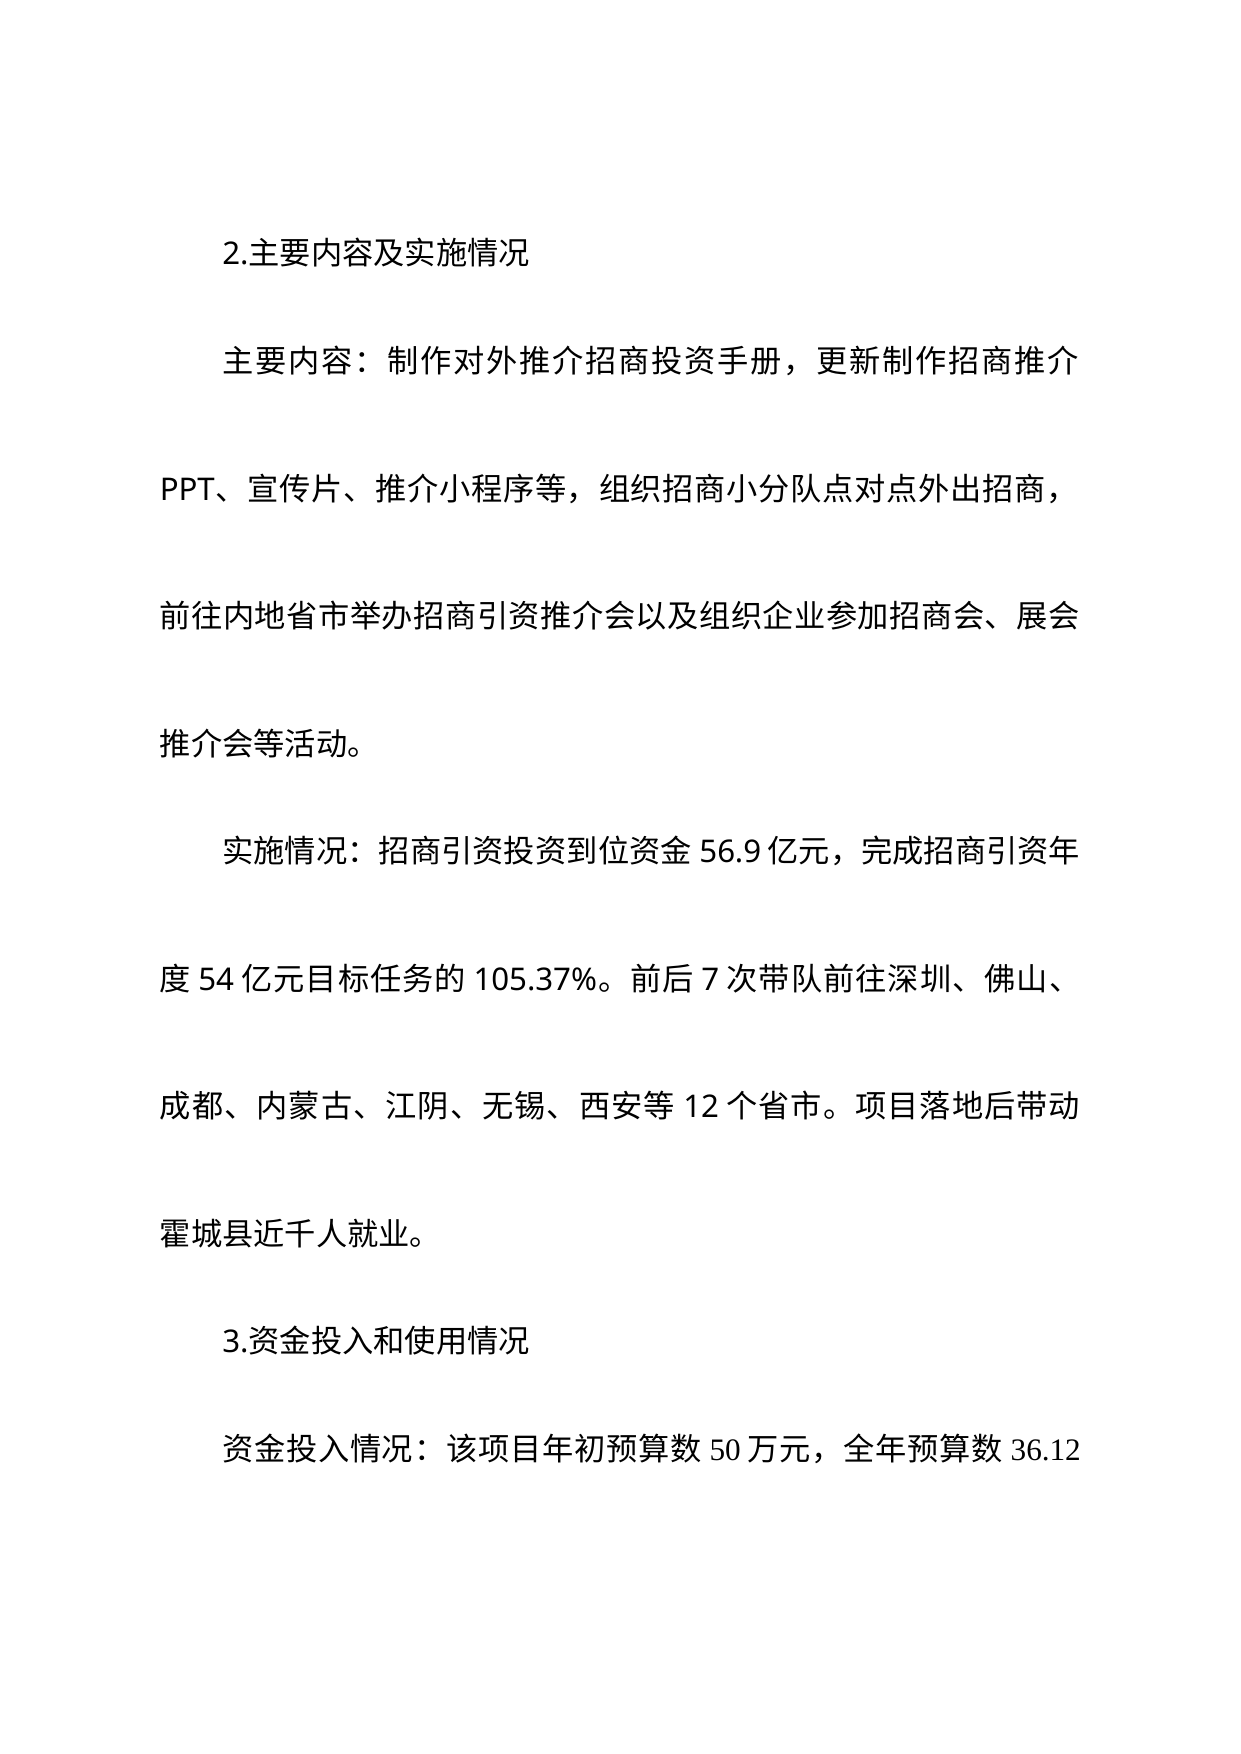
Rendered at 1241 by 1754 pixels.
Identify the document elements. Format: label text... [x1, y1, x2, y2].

text 3.资金投入和使用情况 [159, 1297, 1081, 1382]
text 实施情况：招商引资投资到位资金 56.9亿元，完成招商引资年度54亿元目标任务的105.37%。前后7次带队前往深圳、佛山、成都、内蒙古、江阴、无锡、西安等12个省市。项目落地后带动霍城县近千人就业。 [159, 807, 1081, 1274]
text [159, 1404, 1081, 1489]
text 主要内容：制作对外推介招商投资手册，更新制作招商推介PPT、宣传片、推介小程序等，组织招商小分队点对点外出招商，前往内地省市举办招商引资推介会以及组织企业参加招商会、展会、推介会等活动。 [159, 316, 1081, 784]
text 2.主要内容及实施情况 [159, 209, 1081, 294]
